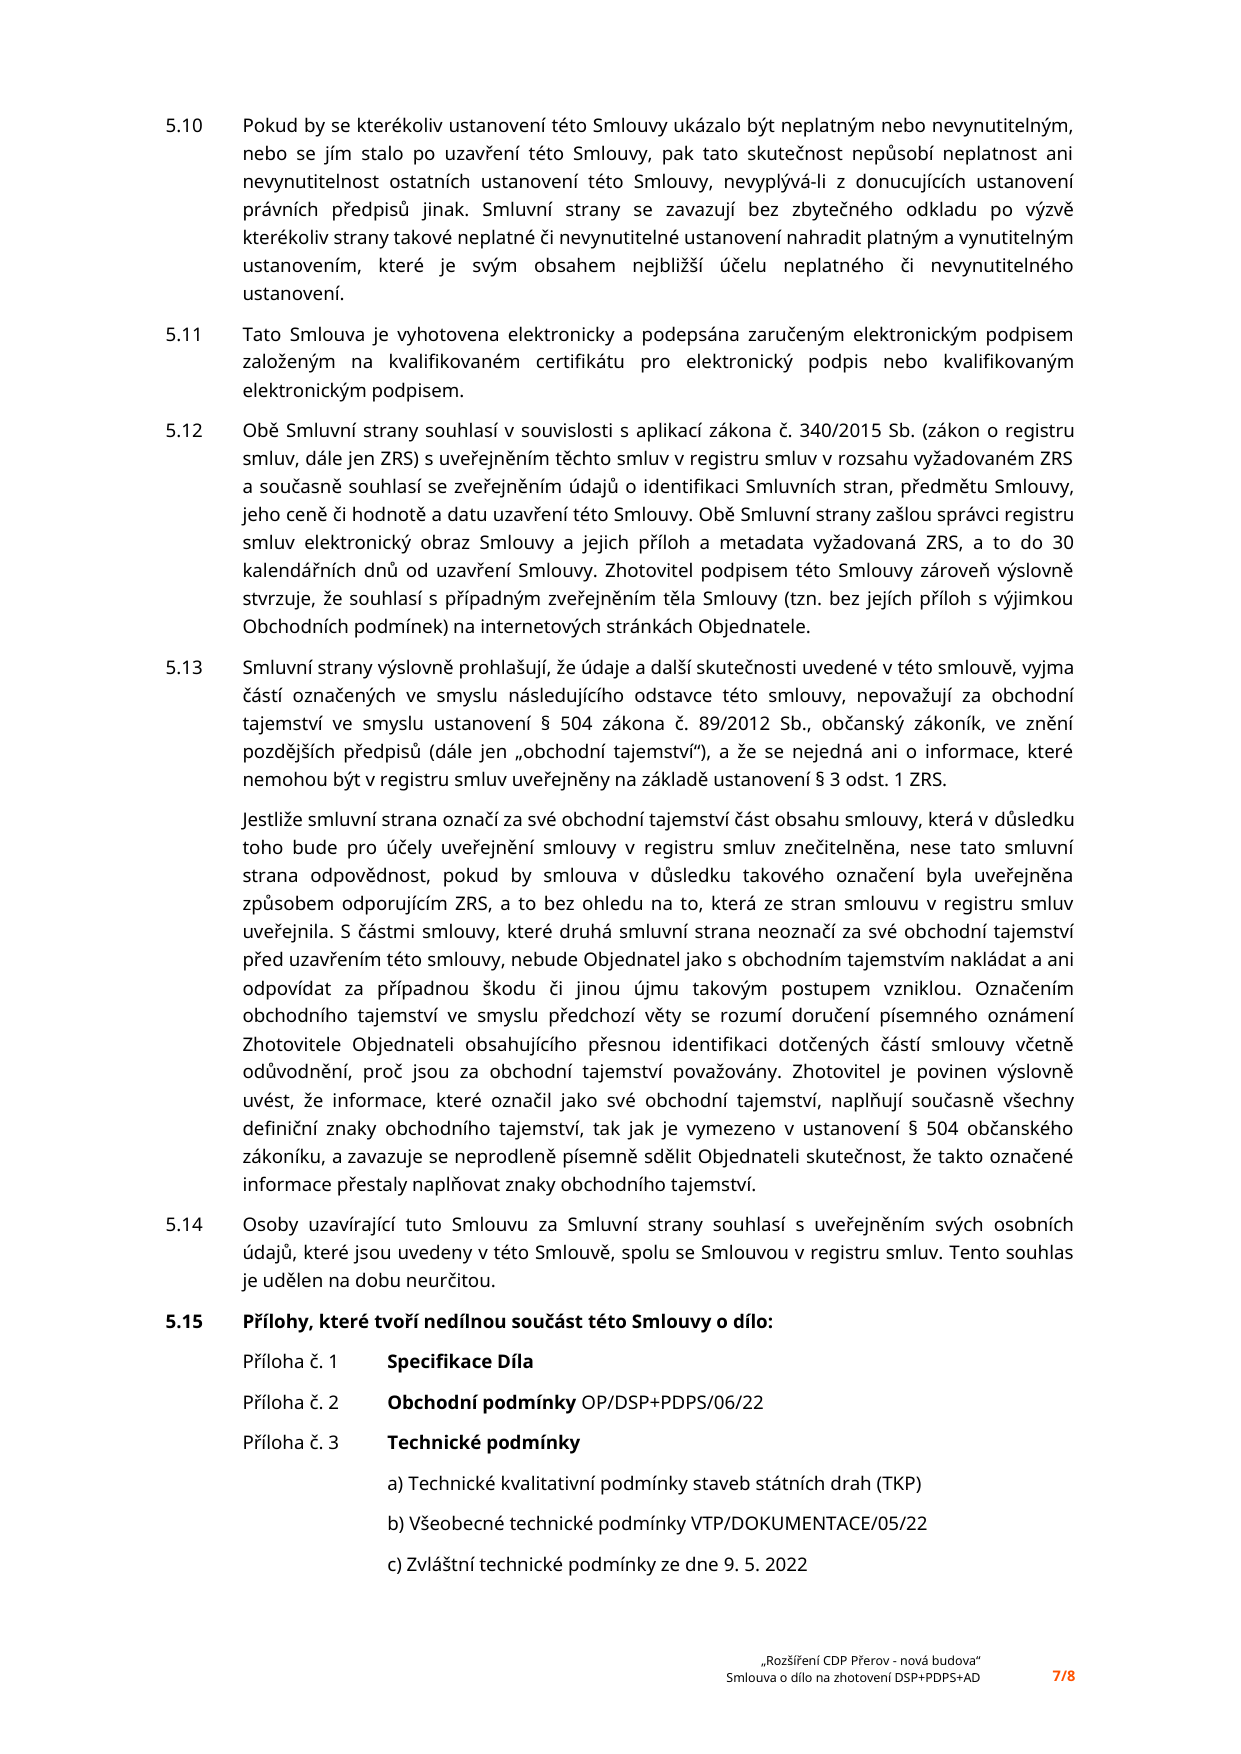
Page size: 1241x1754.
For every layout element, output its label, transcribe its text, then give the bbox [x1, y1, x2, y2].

text b) Všeobecné technické podmínky VTP/DOKUMENTACE/05/22 [387, 1511, 1075, 1536]
text Příloha č. 3 Technické podmínky [242, 1429, 1075, 1455]
list Tato Smlouva je vyhotovena elektronicky a podepsána zaručeným elektronickým podpisem založeným na kvalifikovaném certifikátu pro elektronický podpis nebo kvalifikovaným elektronickým podpisem. [165, 321, 1075, 402]
text a) Technické kvalitativní podmínky staveb státních drah (TKP) [387, 1470, 1075, 1496]
text Osoby uzavírající tuto Smlouvu za Smluvní strany souhlasí s uveřejněním svých osobních údajů, které jsou uvedeny v této Smlouvě, spolu se Smlouvou v registru smluv. Tento souhlas je udělen na dobu neurčitou. [165, 1211, 1075, 1293]
text c) Zvláštní technické podmínky ze dne 9. 5. 2022 [387, 1551, 1075, 1577]
text Příloha č. 1 Specifikace Díla [242, 1348, 1075, 1374]
text Přílohy, které tvoří nedílnou součást této Smlouvy o dílo: [165, 1308, 1075, 1333]
text Pokud by se kterékoliv ustanovení této Smlouvy ukázalo být neplatným nebo nevynutitelným, nebo se jím stalo po uzavření této Smlouvy, pak tato skutečnost nepůsobí neplatnost ani nevynutitelnost ostatních ustanovení této Smlouvy, nevyplývá-li z donucujících ustanovení právních předpisů jinak. Smluvní strany se zavazují bez zbytečného odkladu po výzvě kterékoliv strany takové neplatné či nevynutitelné ustanovení nahradit platným a vynutitelným ustanovením, které je svým obsahem nejbližší účelu neplatného či nevynutitelného ustanovení. [165, 112, 1075, 306]
text Příloha č. 2 Obchodní podmínky OP/DSP+PDPS/06/22 [242, 1389, 1075, 1414]
text Jestliže smluvní strana označí za své obchodní tajemství část obsahu smlouvy, která v důsledku toho bude pro účely uveřejnění smlouvy v registru smluv znečitelněna, nese tato smluvní strana odpovědnost, pokud by smlouva v důsledku takového označení byla uveřejněna způsobem odporujícím ZRS, a to bez ohledu na to, která ze stran smlouvu v registru smluv uveřejnila. S částmi smlouvy, které druhá smluvní strana neoznačí za své obchodní tajemství před uzavřením této smlouvy, nebude Objednatel jako s obchodním tajemstvím nakládat a ani odpovídat za případnou škodu či jinou újmu takovým postupem vzniklou. Označením obchodního tajemství ve smyslu předchozí věty se rozumí doručení písemného oznámení Zhotovitele Objednateli obsahujícího přesnou identifikaci dotčených částí smlouvy včetně odůvodnění, proč jsou za obchodní tajemství považovány. Zhotovitel je povinen výslovně uvést, že informace, které označil jako své obchodní tajemství, naplňují současně všechny definiční znaky obchodního tajemství, tak jak je vymezeno v ustanovení § 504 občanského zákoníku, a zavazuje se neprodleně písemně sdělit Objednateli skutečnost, že takto označené informace přestaly naplňovat znaky obchodního tajemství. [242, 807, 1075, 1196]
text Smluvní strany výslovně prohlašují, že údaje a další skutečnosti uvedené v této smlouvě, vyjma částí označených ve smyslu následujícího odstavce této smlouvy, nepovažují za obchodní tajemství ve smyslu ustanovení § 504 zákona č. 89/2012 Sb., občanský zákoník, ve znění pozdějších předpisů (dále jen „obchodní tajemství“), a že se nejedná ani o informace, které nemohou být v registru smluv uveřejněny na základě ustanovení § 3 odst. 1 ZRS. [165, 654, 1075, 792]
text Obě Smluvní strany souhlasí v souvislosti s aplikací zákona č. 340/2015 Sb. (zákon o registru smluv, dále jen ZRS) s uveřejněním těchto smluv v registru smluv v rozsahu vyžadovaném ZRS a současně souhlasí se zveřejněním údajů o identifikaci Smluvních stran, předmětu Smlouvy, jeho ceně či hodnotě a datu uzavření této Smlouvy. Obě Smluvní strany zašlou správci registru smluv elektronický obraz Smlouvy a jejich příloh a metadata vyžadovaná ZRS, a to do 30 kalendářních dnů od uzavření Smlouvy. Zhotovitel podpisem této Smlouvy zároveň výslovně stvrzuje, že souhlasí s případným zveřejněním těla Smlouvy (tzn. bez jejích příloh s výjimkou Obchodních podmínek) na internetových stránkách Objednatele. [165, 417, 1075, 639]
